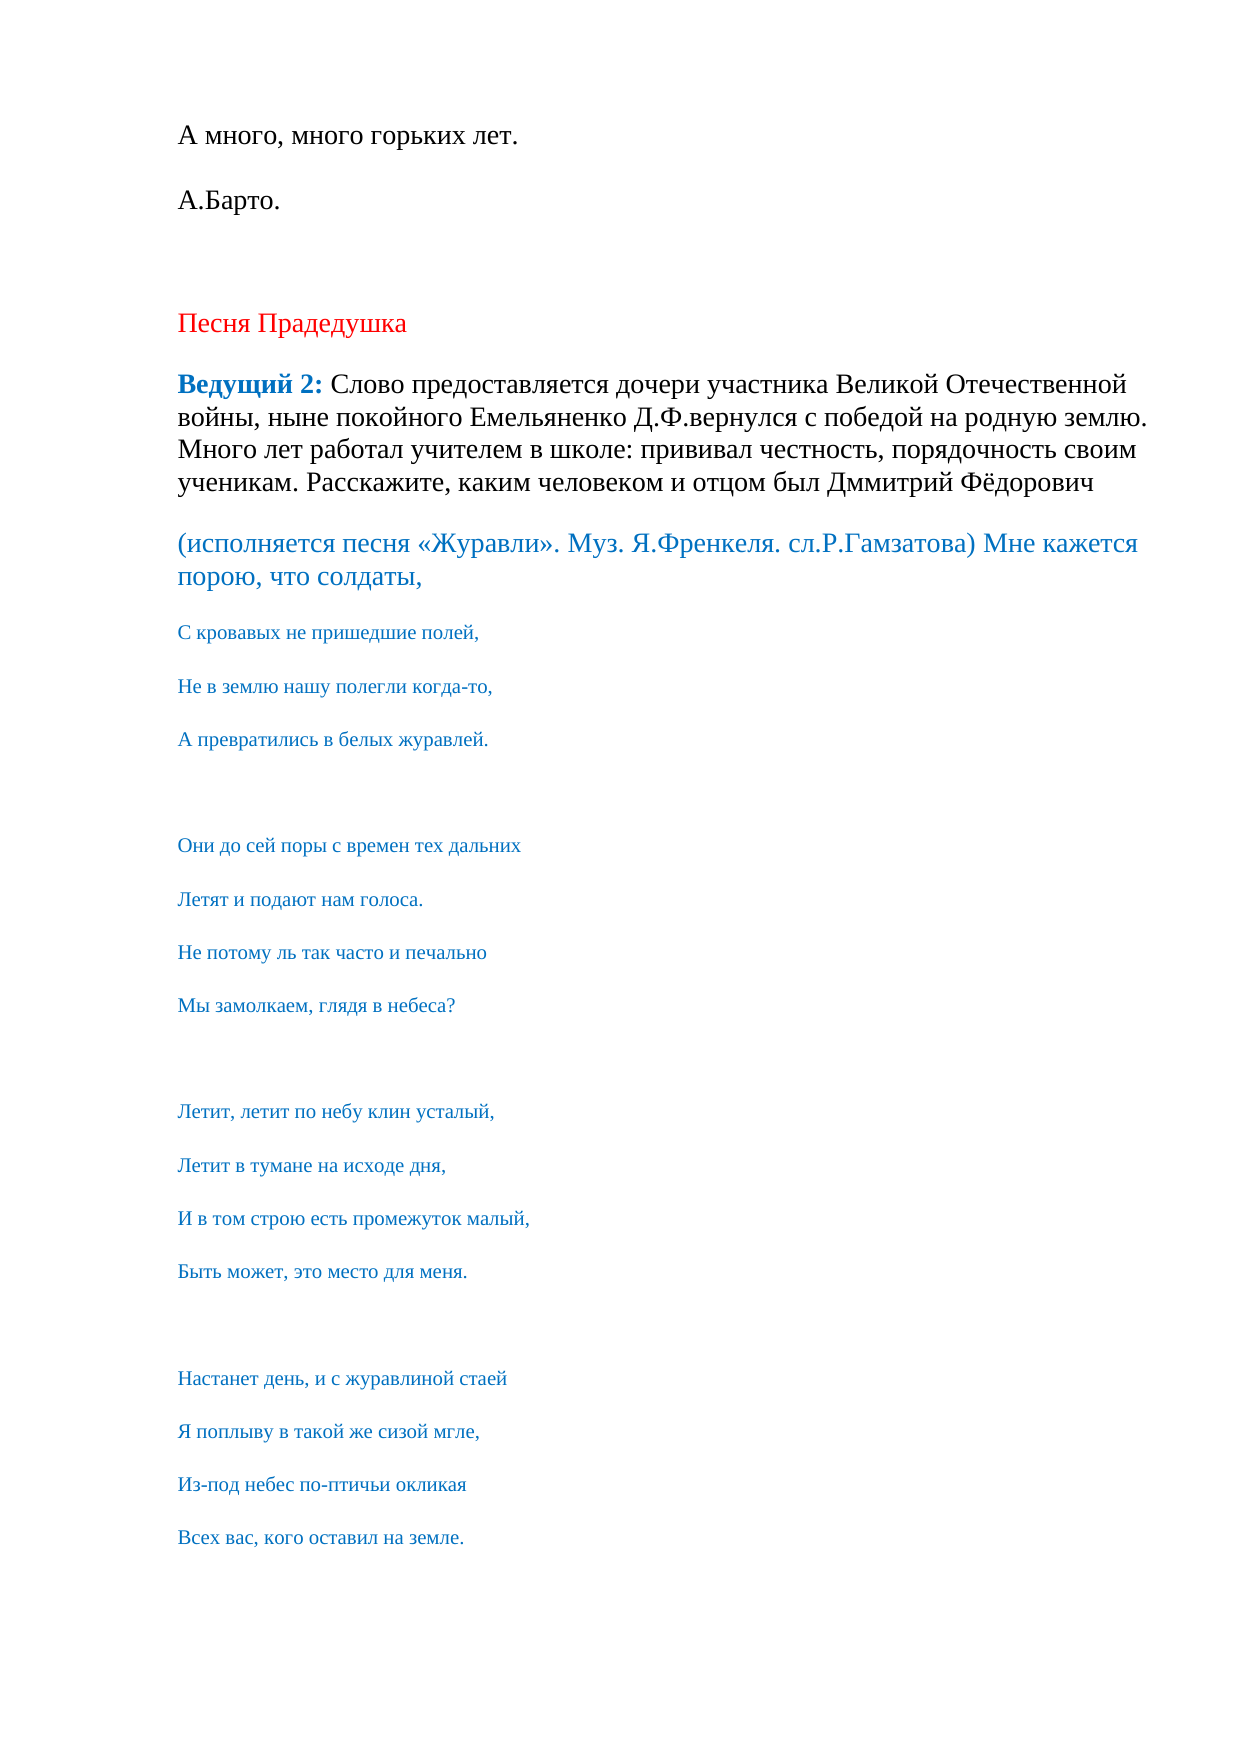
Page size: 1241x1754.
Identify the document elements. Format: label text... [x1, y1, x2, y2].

text Летит в тумане на исходе дня, [177, 1153, 1152, 1177]
text Летит, летит по небу клин усталый, [177, 1099, 1152, 1123]
text Из-под небес по-птичьи окликая [177, 1472, 1152, 1496]
text Я поплыву в такой же сизой мгле, [177, 1419, 1152, 1443]
text Всех вас, кого оставил на земле. [177, 1525, 1152, 1549]
text Ведущий 2: Слово предоставляется дочери участника Великой Отечественной войны, ныне покойного Емельяненко Д.Ф.вернулся с победой на родную землю. Много лет работал учителем в школе: прививал честность, порядочность своим ученикам. Расскажите, каким человеком и отцом был Дммитрий Фёдорович [177, 368, 1152, 497]
text Песня Прадедушка [177, 306, 1152, 338]
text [177, 118, 1152, 215]
text Быть может, это место для меня. [177, 1259, 1152, 1283]
text Они до сей поры с времен тех дальних [177, 833, 1152, 857]
text А превратились в белых журавлей. [177, 727, 1152, 751]
text С кровавых не пришедшие полей, [177, 620, 1152, 644]
text И в том строю есть промежуток малый, [177, 1206, 1152, 1230]
text Настанет день, и с журавлиной стаей [177, 1366, 1152, 1389]
text Мы замолкаем, глядя в небеса? [177, 993, 1152, 1017]
text Не потому ль так часто и печально [177, 940, 1152, 964]
text Летят и подают нам голоса. [177, 886, 1152, 911]
text Не в землю нашу полегли когда-то, [177, 673, 1152, 698]
text (исполняется песня «Журавли». Муз. Я.Френкеля. сл.Р.Гамзатова) Мне кажется порою, что солдаты, [177, 526, 1152, 591]
